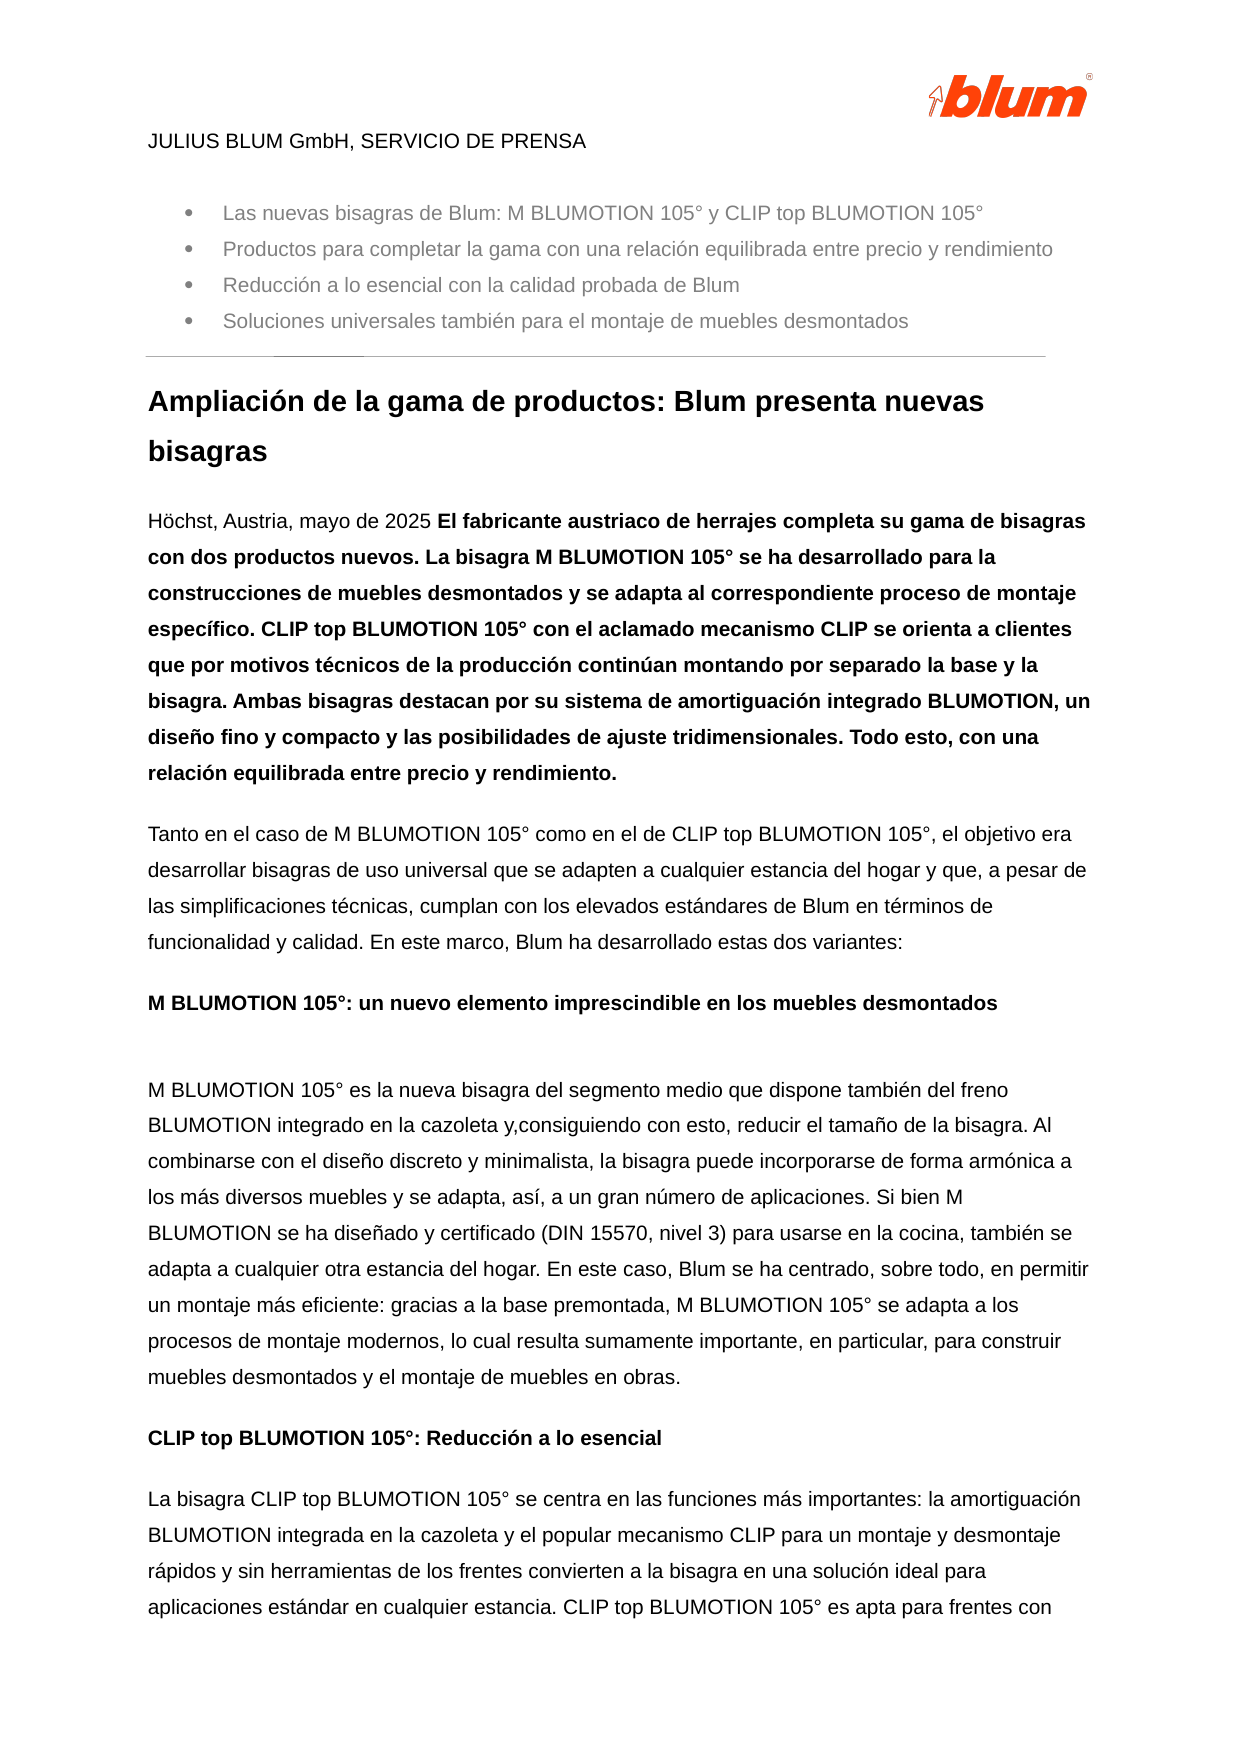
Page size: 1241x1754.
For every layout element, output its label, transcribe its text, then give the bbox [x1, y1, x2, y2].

text Ampliación de la gama de productos: Blum presenta nuevas bisagras [148, 383, 1090, 467]
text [148, 1487, 1093, 1618]
picture [928, 73, 1093, 118]
text Höchst, Austria, mayo de 2025 El fabricante austriaco de herrajes completa su gama de bisagras con dos productos nuevos. La bisagra M BLUMOTION 105° se ha desarrollado para la construcciones de muebles desmontados y se adapta al correspondiente proceso de montaje específico. CLIP top BLUMOTION 105° con el aclamado mecanismo CLIP se orienta a clientes que por motivos técnicos de la producción continúan montando por separado la base y la bisagra. Ambas bisagras destacan por su sistema de amortiguación integrado BLUMOTION, un diseño fino y compacto y las posibilidades de ajuste tridimensionales. Todo esto, con una relación equilibrada entre precio y rendimiento. [148, 509, 1093, 785]
text M BLUMOTION 105°: un nuevo elemento imprescindible en los muebles desmontados M BLUMOTION 105° es la nueva bisagra del segmento medio que dispone también del freno BLUMOTION integrado en la cazoleta y,consiguiendo con esto, reducir el tamaño de la bisagra. Al combinarse con el diseño discreto y minimalista, la bisagra puede incorporarse de forma armónica a los más diversos muebles y se adapta, así, a un gran número de aplicaciones. Si bien M BLUMOTION se ha diseñado y certificado (DIN 15570, nivel 3) para usarse en la cocina, también se adapta a cualquier otra estancia del hogar. En este caso, Blum se ha centrado, sobre todo, en permitir un montaje más eficiente: gracias a la base premontada, M BLUMOTION 105° se adapta a los procesos de montaje modernos, lo cual resulta sumamente importante, en particular, para construir muebles desmontados y el montaje de muebles en obras. [148, 990, 1093, 1389]
text Tanto en el caso de M BLUMOTION 105° como en el de CLIP top BLUMOTION 105°, el objetivo era desarrollar bisagras de uso universal que se adapten a cualquier estancia del hogar y que, a pesar de las simplificaciones técnicas, cumplan con los elevados estándares de Blum en términos de funcionalidad y calidad. En este marco, Blum ha desarrollado estas dos variantes: [148, 822, 1093, 953]
text CLIP top BLUMOTION 105°: Reducción a lo esencial [148, 1426, 1093, 1450]
